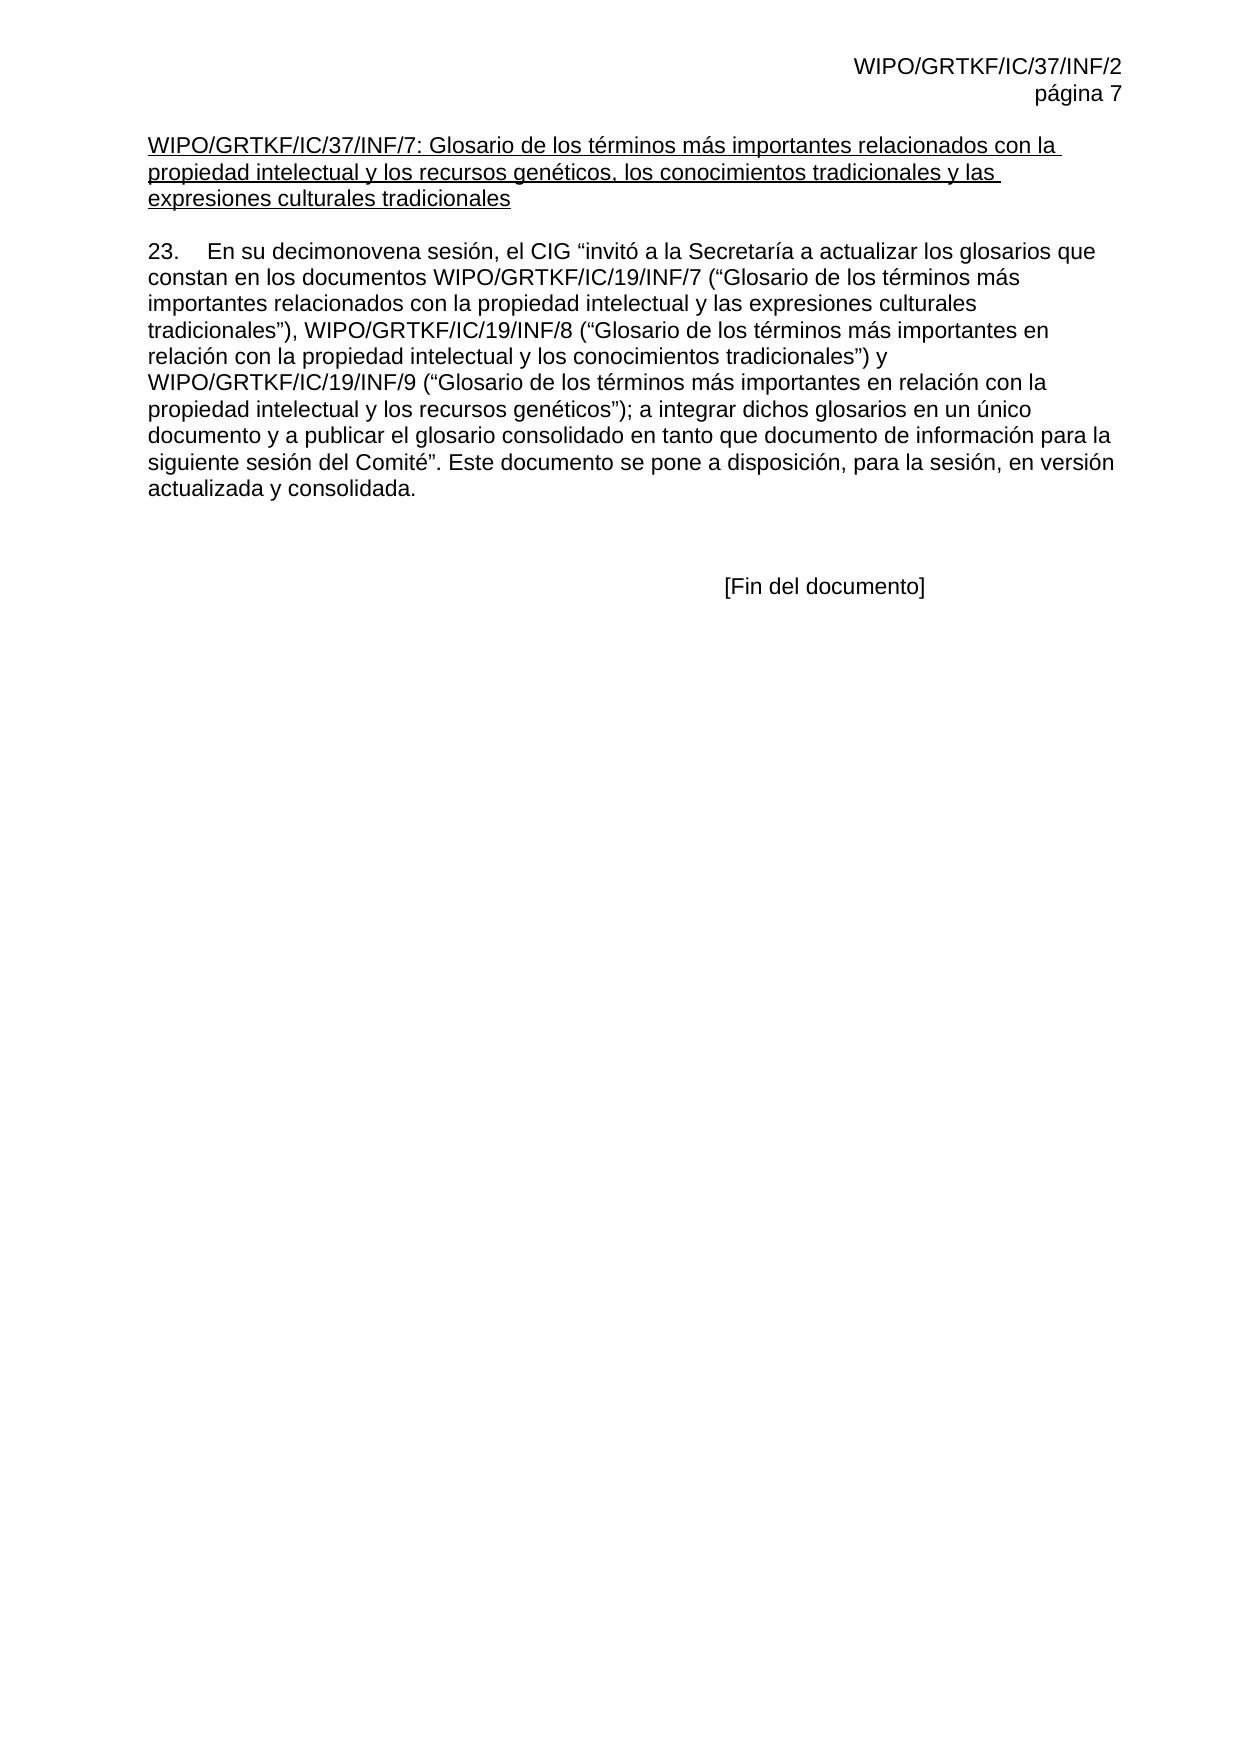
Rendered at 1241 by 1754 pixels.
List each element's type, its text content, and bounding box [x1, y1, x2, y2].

text [Fin del documento] [724, 573, 1122, 600]
text WIPO/GRTKF/IC/37/INF/7: Glosario de los términos más importantes relacionados con la propiedad intelectual y los recursos genéticos, los conocimientos tradicionales y las expresiones culturales tradicionales [148, 132, 1122, 211]
text En su decimonovena sesión, el CIG “invitó a la Secretaría a actualizar los glosarios que constan en los documentos WIPO/GRTKF/IC/19/INF/7 (“Glosario de los términos más importantes relacionados con la propiedad intelectual y las expresiones culturales tradicionales”), WIPO/GRTKF/IC/19/INF/8 (“Glosario de los términos más importantes en relación con la propiedad intelectual y los conocimientos tradicionales”) y WIPO/GRTKF/IC/19/INF/9 (“Glosario de los términos más importantes en relación con la propiedad intelectual y los recursos genéticos”); a integrar dichos glosarios en un único documento y a publicar el glosario consolidado en tanto que documento de información para la siguiente sesión del Comité”. Este documento se pone a disposición, para la sesión, en versión actualizada y consolidada. [148, 238, 1122, 501]
